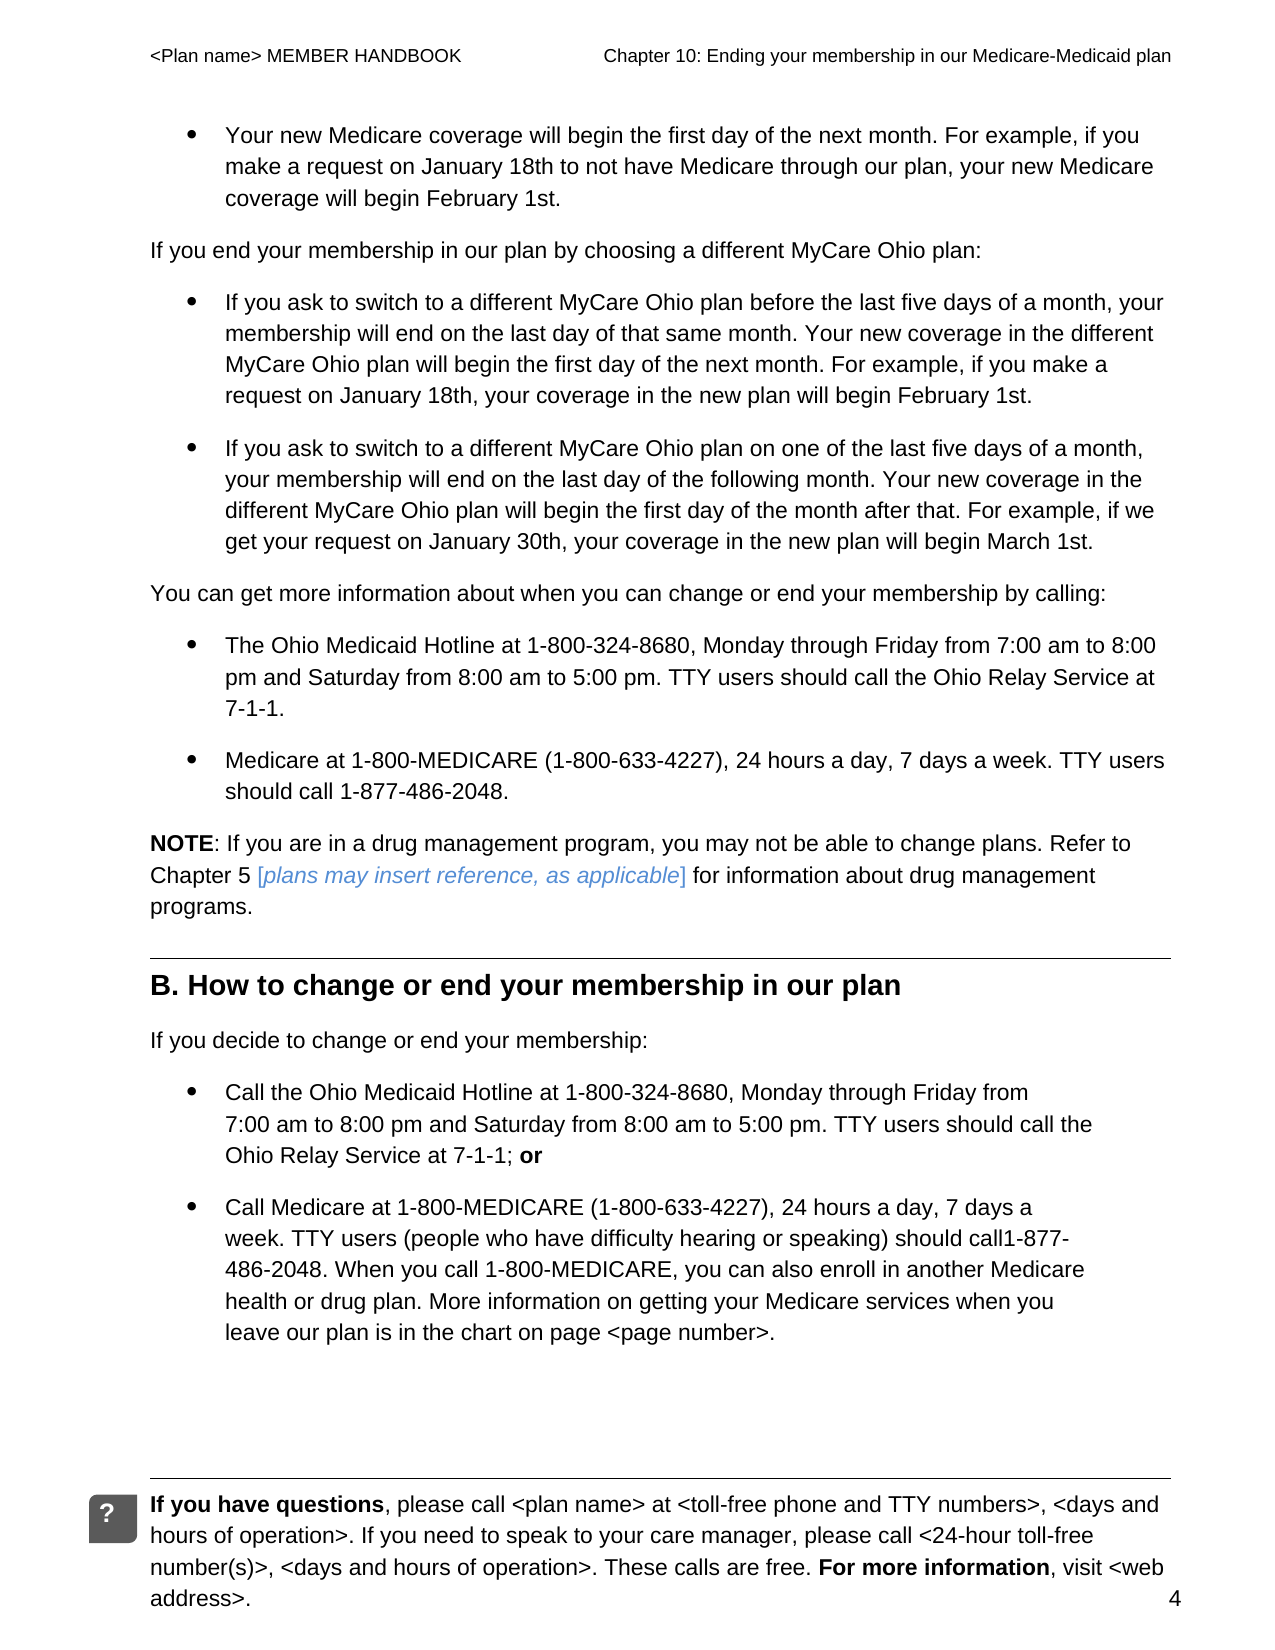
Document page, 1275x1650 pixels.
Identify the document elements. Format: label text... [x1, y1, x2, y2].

list Call the Ohio Medicaid Hotline at 1-800-324-8680, Monday through Friday from 7:00 am to 8:00 pm and Saturday from 8:00 am to 5:00 pm. TTY users should call the Ohio Relay Service at 7-1-1; or [187, 1076, 1096, 1169]
subtitle How to change or end your membership in our plan [150, 959, 1171, 1003]
text If you end your membership in our plan by choosing a different MyCare Ohio plan: [150, 233, 1171, 264]
list Call Medicare at 1-800-MEDICARE (1-800-633-4227), 24 hours a day, 7 days a week. TTY users (people who have difficulty hearing or speaking) should call1-877-486-2048. When you call 1-800-MEDICARE, you can also enroll in another Medicare health or drug plan. More information on getting your Medicare services when you leave our plan is in the chart on page <page number>. [187, 1190, 1096, 1347]
list The Ohio Medicaid Hotline at 1-800-324-8680, Monday through Friday from 7:00 am to 8:00 pm and Saturday from 8:00 am to 5:00 pm. TTY users should call the Ohio Relay Service at 7-1-1. [187, 629, 1171, 723]
text You can get more information about when you can change or end your membership by calling: [150, 577, 1171, 608]
list Medicare at 1-800-MEDICARE (1-800-633-4227), 24 hours a day, 7 days a week. TTY users should call 1-877-486-2048. [187, 743, 1171, 806]
list If you ask to switch to a different MyCare Ohio plan on one of the last five days of a month, your membership will end on the last day of the following month. Your new coverage in the different MyCare Ohio plan will begin the first day of the month after that. For example, if we get your request on January 30th, your coverage in the new plan will begin March 1st. [187, 431, 1171, 556]
text If you decide to change or end your membership: [150, 1024, 1171, 1055]
list If you ask to switch to a different MyCare Ohio plan before the last five days of a month, your membership will end on the last day of that same month. Your new coverage in the different MyCare Ohio plan will begin the first day of the next month. For example, if you make a request on January 18th, your coverage in the new plan will begin February 1st. [187, 285, 1171, 410]
list NOTE: If you are in a drug management program, you may not be able to change plans. Refer to Chapter 5 [plans may insert reference, as applicable] for information about drug management programs. [150, 827, 1171, 921]
list Your new Medicare coverage will begin the first day of the next month. For example, if you make a request on January 18th to not have Medicare through our plan, your new Medicare coverage will begin February 1st. [187, 118, 1171, 212]
